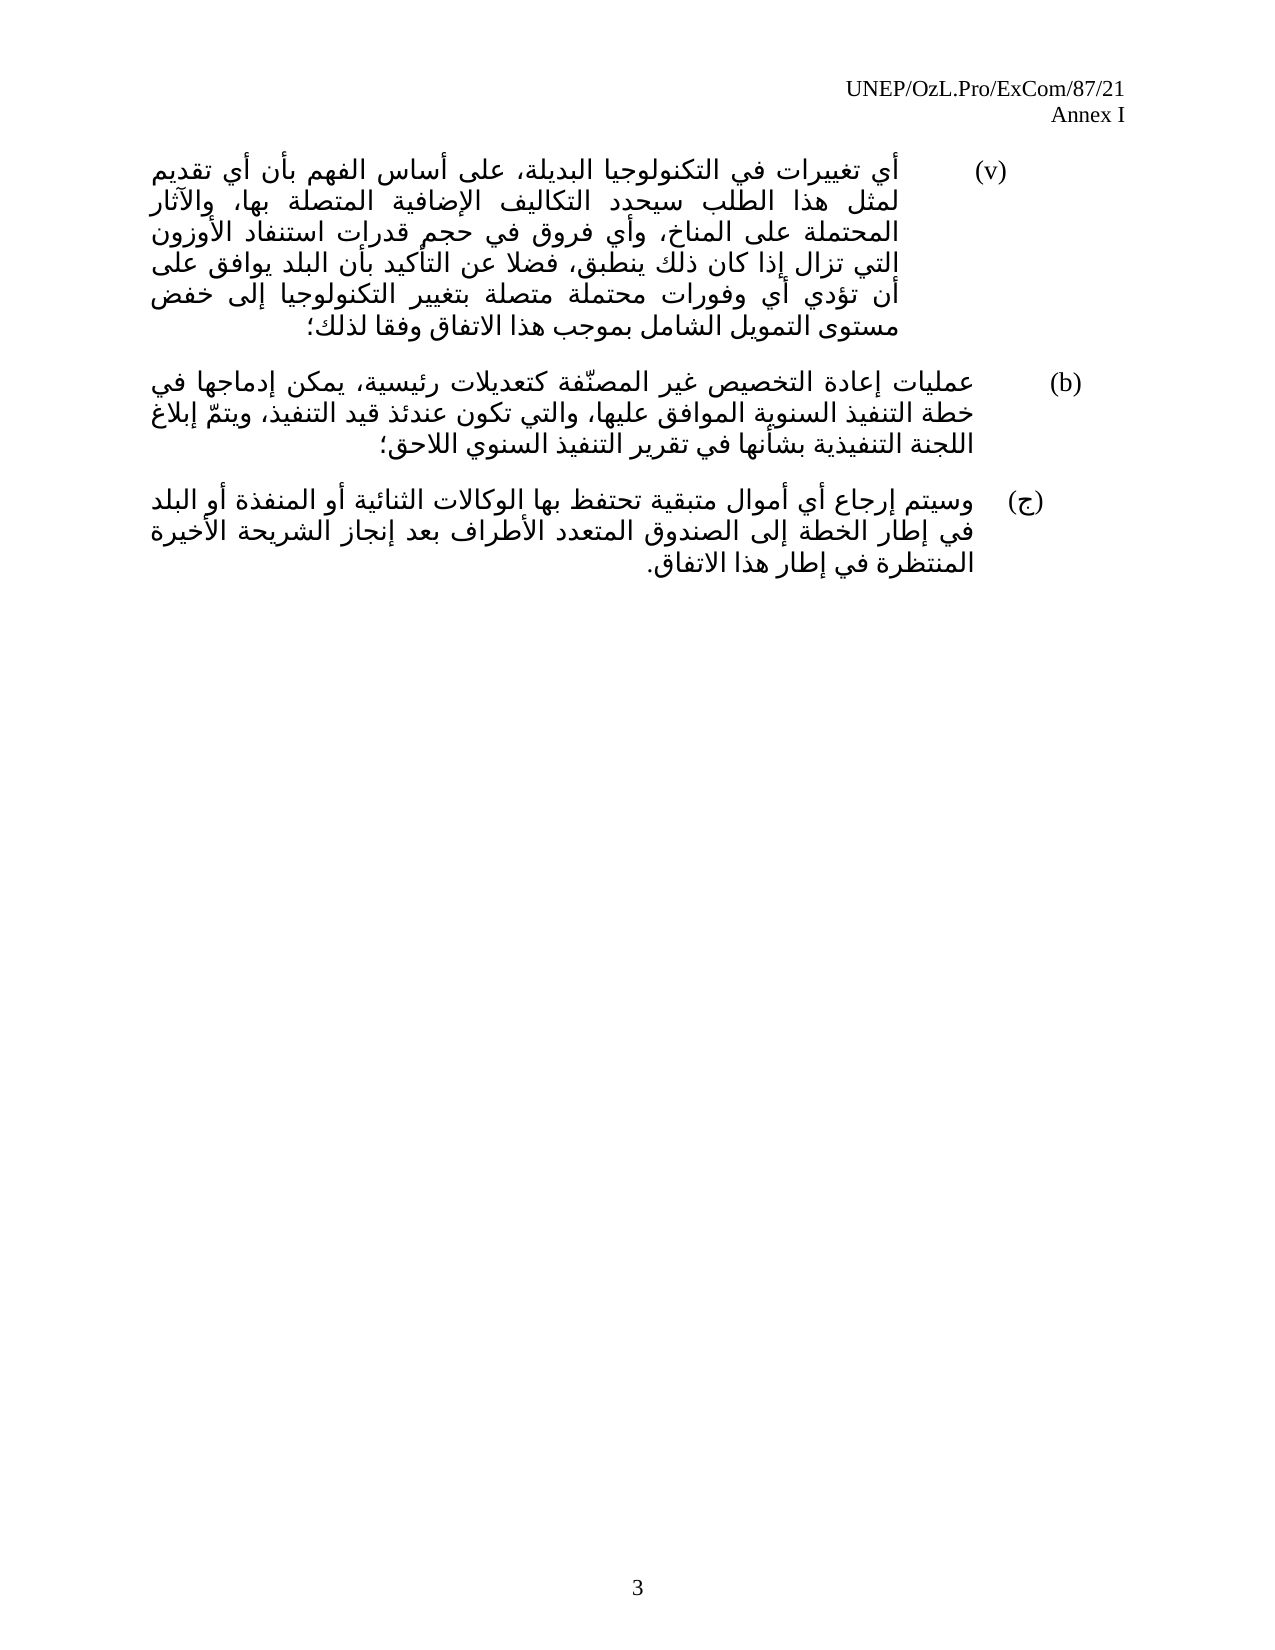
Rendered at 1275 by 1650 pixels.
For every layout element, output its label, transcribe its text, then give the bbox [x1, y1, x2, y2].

subtitle أي تغييرات في التكنولوجيا البديلة، على أساس الفهم بأن أي تقديم لمثل هذا الطلب سيحدد التكاليف الإضافية المتصلة بها، والآثار المحتملة على المناخ، وأي فروق في حجم قدرات استنفاد الأوزون التي تزال إذا كان ذلك ينطبق، فضلا عن التأكيد بأن البلد يوافق على أن تؤدي أي وفورات محتملة متصلة بتغيير التكنولوجيا إلى خفض مستوى التمويل الشامل بموجب هذا الاتفاق وفقا لذلك؛ [150, 154, 975, 341]
subtitle عمليات إعادة التخصيص غير المصنّفة كتعديلات رئيسية، يمكن إدماجها في خطة التنفيذ السنوية الموافق عليها، والتي تكون عندئذ قيد التنفيذ، ويتمّ إبلاغ اللجنة التنفيذية بشأنها في تقرير التنفيذ السنوي اللاحق؛ [150, 366, 1050, 459]
text (ج) وسيتم إرجاع أي أموال متبقية تحتفظ بها الوكالات الثنائية أو المنفذة أو البلد في إطار الخطة إلى الصندوق المتعدد الأطراف بعد إنجاز الشريحة الأخيرة المنتظرة في إطار هذا الاتفاق. [150, 484, 1050, 578]
